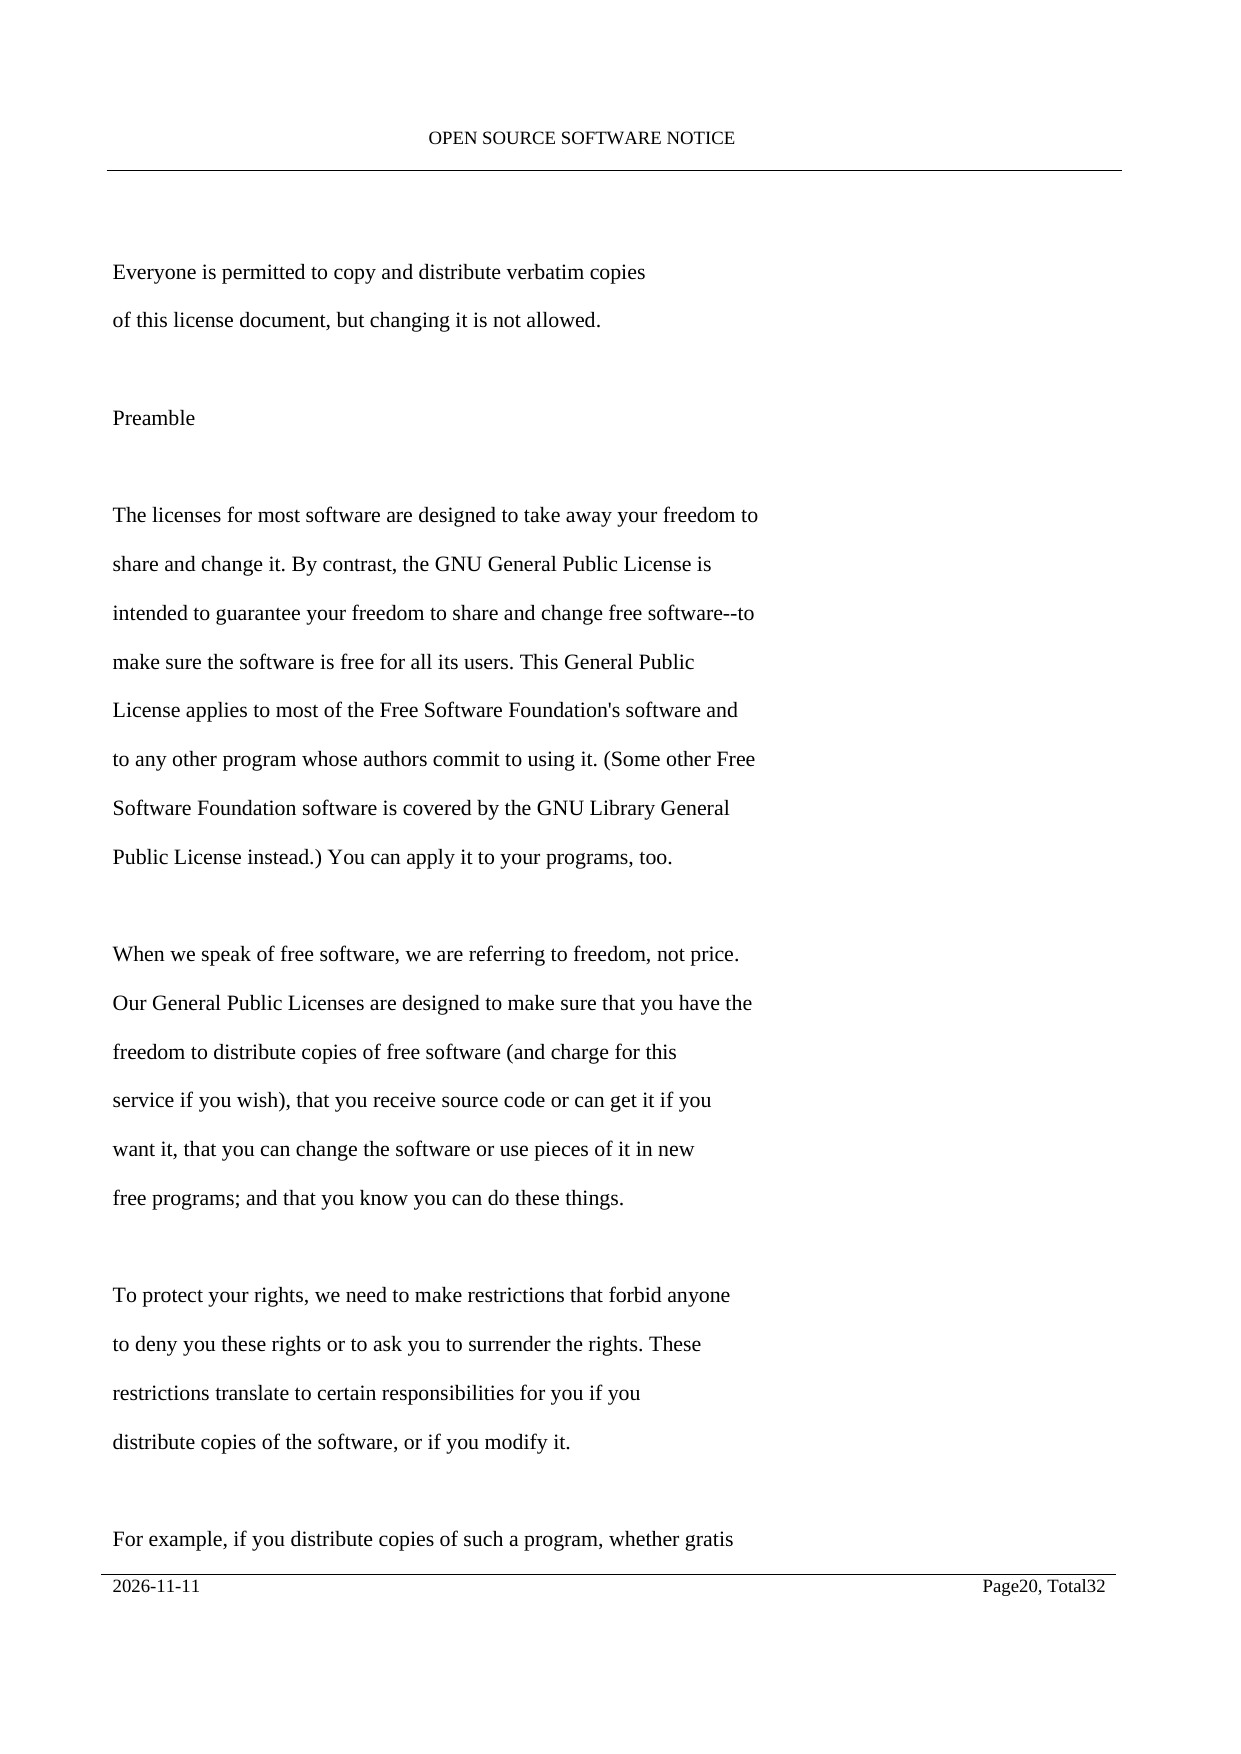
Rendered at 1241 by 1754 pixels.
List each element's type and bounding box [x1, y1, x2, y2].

text [112, 206, 1128, 1555]
